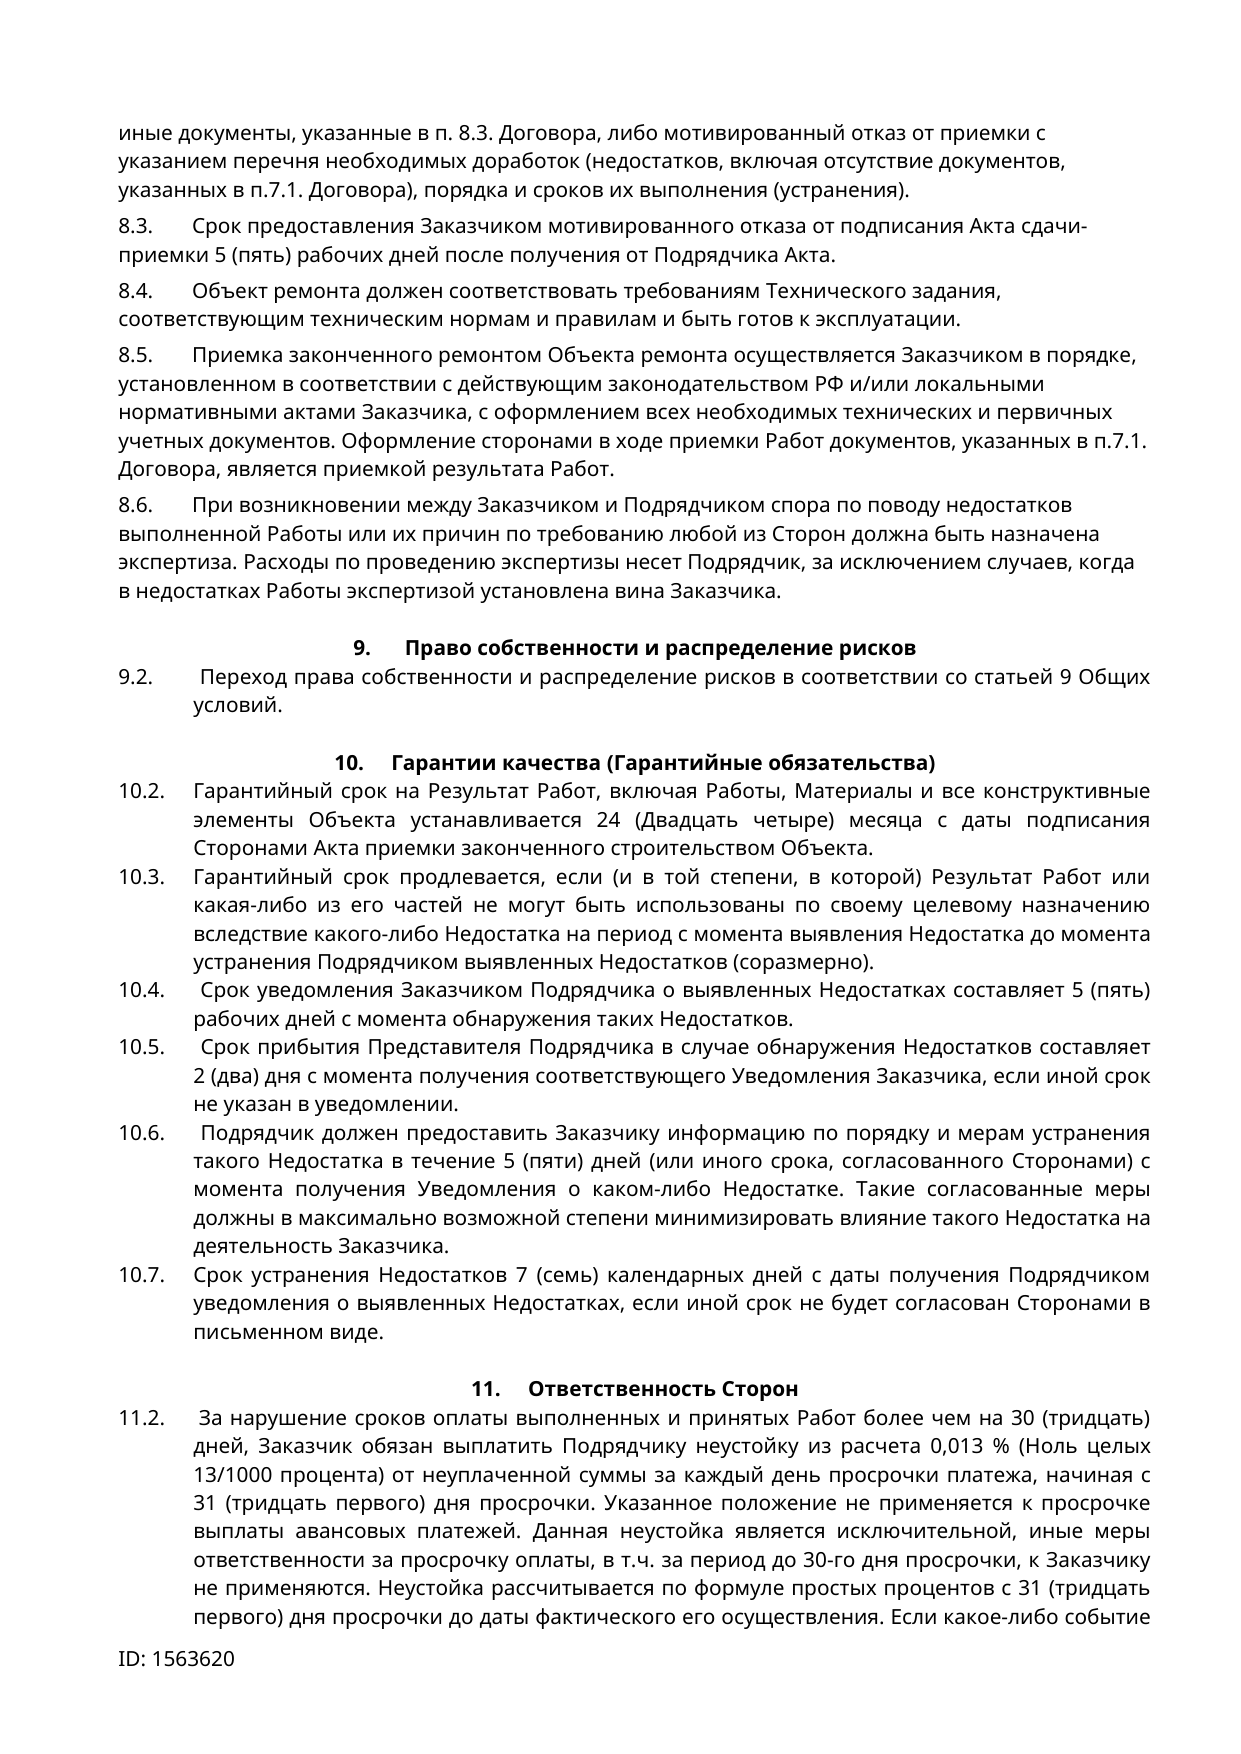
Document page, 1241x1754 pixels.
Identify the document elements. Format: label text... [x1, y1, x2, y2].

list Срок прибытия Представителя Подрядчика в случае обнаружения Недостатков составляет 2 (два) дня с момента получения соответствующего Уведомления Заказчика, если иной срок не указан в уведомлении. [118, 1032, 1152, 1118]
text 8.3. Срок предоставления Заказчиком мотивированного отказа от подписания Акта сдачи-приемки 5 (пять) рабочих дней после получения от Подрядчика Акта. [118, 211, 1152, 268]
text 8.6. При возникновении между Заказчиком и Подрядчиком спора по поводу недостатков выполненной Работы или их причин по требованию любой из Сторон должна быть назначена экспертиза. Расходы по проведению экспертизы несет Подрядчик, за исключением случаев, когда в недостатках Работы экспертизой установлена вина Заказчика. [118, 491, 1152, 604]
text 8.4. Объект ремонта должен соответствовать требованиям Технического задания, соответствующим техническим нормам и правилам и быть готов к эксплуатации. [118, 276, 1152, 333]
list Ответственность Сторон [118, 1374, 1152, 1403]
list Переход права собственности и распределение рисков в соответствии со статьей 9 Общих условий. [118, 662, 1152, 719]
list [118, 1403, 1152, 1630]
list Срок уведомления Заказчиком Подрядчика о выявленных Недостатках составляет 5 (пять) рабочих дней с момента обнаружения таких Недостатков. [118, 976, 1152, 1032]
list Право собственности и распределение рисков [118, 633, 1152, 662]
list Гарантийный срок продлевается, если (и в той степени, в которой) Результат Работ или какая-либо из его частей не могут быть использованы по своему целевому назначению вследствие какого-либо Недостатка на период с момента выявления Недостатка до момента устранения Подрядчиком выявленных Недостатков (соразмерно). [118, 862, 1152, 976]
list Подрядчик должен предоставить Заказчику информацию по порядку и мерам устранения такого Недостатка в течение 5 (пяти) дней (или иного срока, согласованного Сторонами) с момента получения Уведомления о каком-либо Недостатке. Такие согласованные меры должны в максимально возможной степени минимизировать влияние такого Недостатка на деятельность Заказчика. [118, 1118, 1152, 1260]
list Гарантии качества (Гарантийные обязательства) [118, 748, 1152, 776]
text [118, 118, 1152, 203]
list Срок устранения Недостатков 7 (семь) календарных дней с даты получения Подрядчиком уведомления о выявленных Недостатках, если иной срок не будет согласован Сторонами в письменном виде. [118, 1260, 1152, 1345]
text 8.5. Приемка законченного ремонтом Объекта ремонта осуществляется Заказчиком в порядке, установленном в соответствии с действующим законодательством РФ и/или локальными нормативными актами Заказчика, с оформлением всех необходимых технических и первичных учетных документов. Оформление сторонами в ходе приемки Работ документов, указанных в п.7.1. Договора, является приемкой результата Работ. [118, 341, 1152, 483]
list Гарантийный срок на Результат Работ, включая Работы, Материалы и все конструктивные элементы Объекта устанавливается 24 (Двадцать четыре) месяца с даты подписания Сторонами Акта приемки законченного строительством Объекта. [118, 776, 1152, 862]
